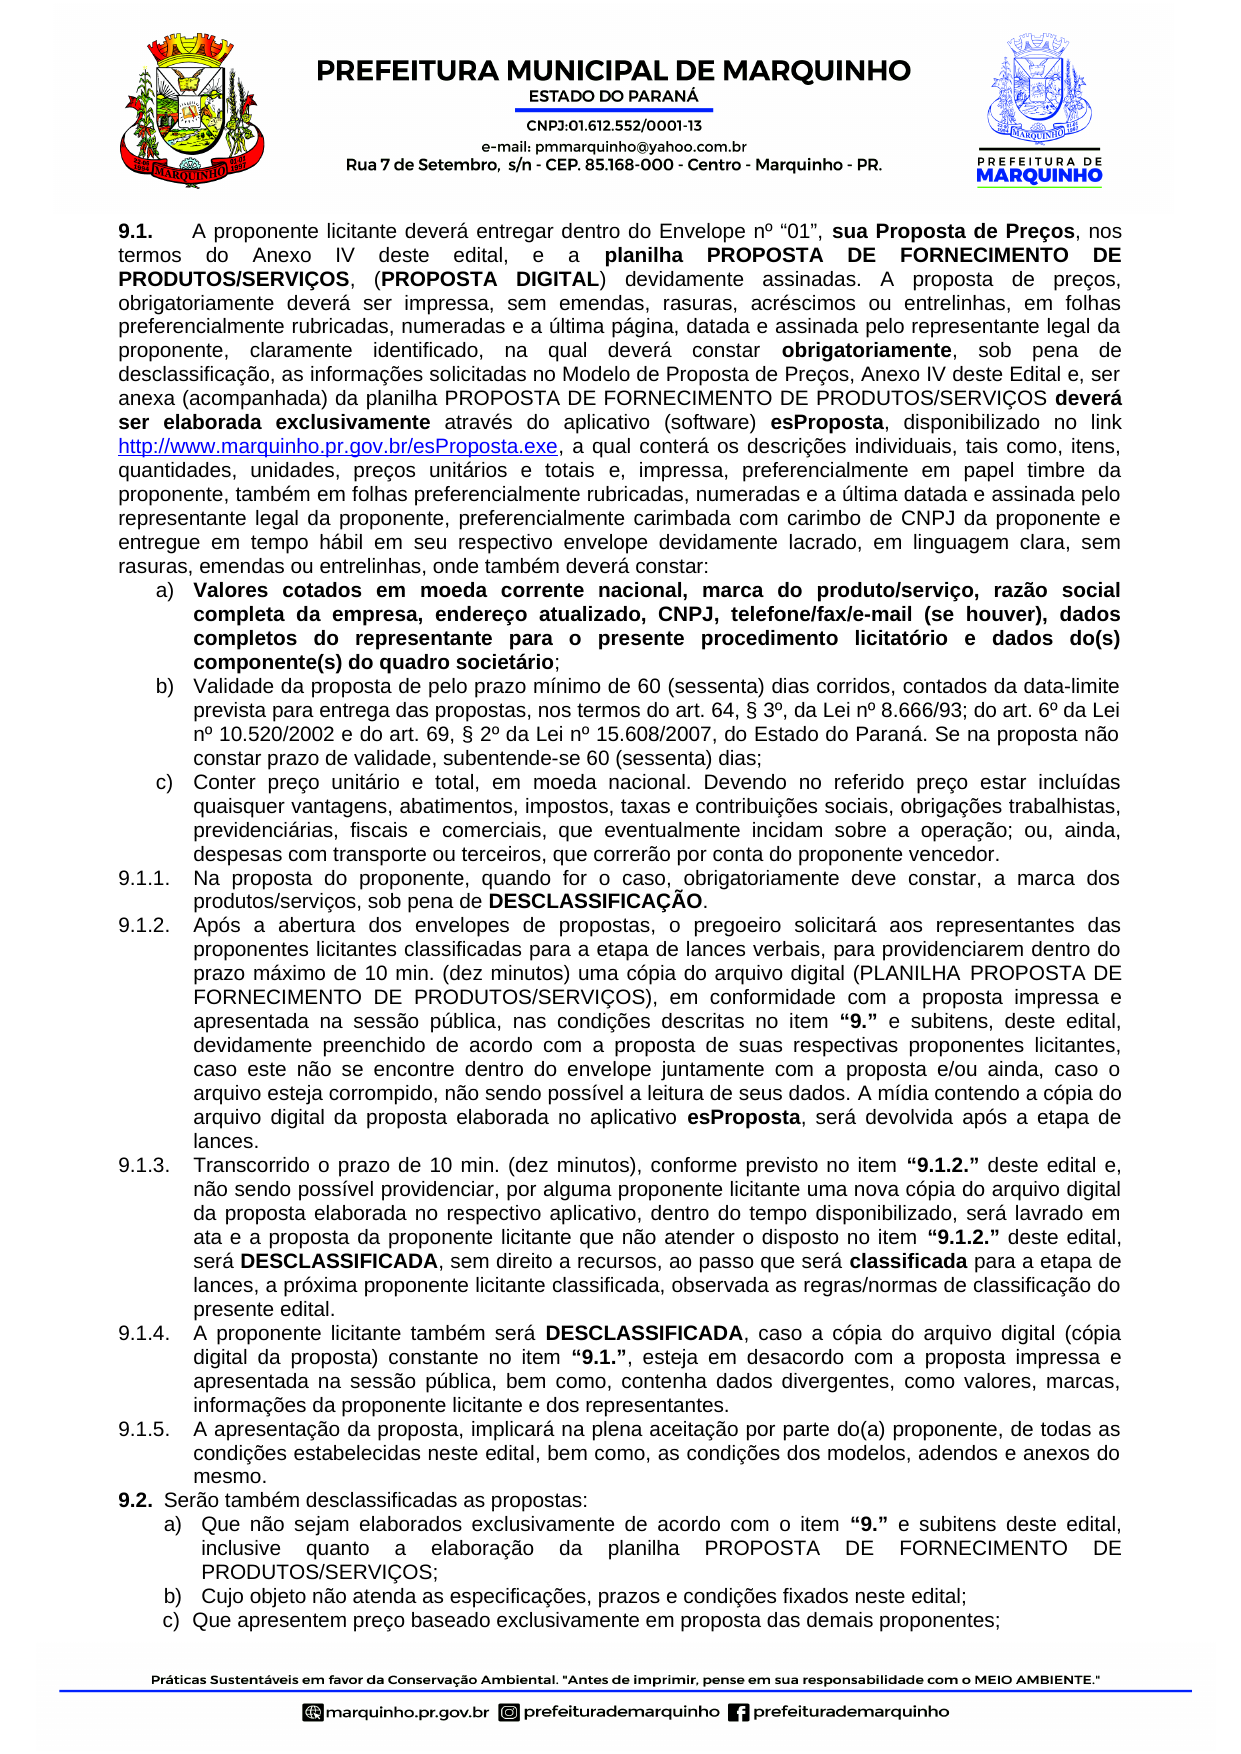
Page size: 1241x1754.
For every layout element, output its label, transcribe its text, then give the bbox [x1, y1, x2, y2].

list Validade da proposta de pelo prazo mínimo de 60 (sessenta) dias corridos, contados da data-limite prevista para entrega das propostas, nos termos do art. 64, § 3º, da Lei nº 8.666/93; do art. 6º da Lei nº 10.520/2002 e do art. 69, § 2º da Lei nº 15.608/2007, do Estado do Paraná. Se na proposta não constar prazo de validade, subentende-se 60 (sessenta) dias; [156, 674, 1122, 769]
list Que apresentem preço baseado exclusivamente em proposta das demais proponentes; [162, 1608, 1122, 1632]
list A proponente licitante também será DESCLASSIFICADA, caso a cópia do arquivo digital (cópia digital da proposta) constante no item “9.1.”, esteja em desacordo com a proposta impressa e apresentada na sessão pública, bem como, contenha dados divergentes, como valores, marcas, informações da proponente licitante e dos representantes. [118, 1321, 1122, 1416]
list A proponente licitante deverá entregar dentro do Envelope nº “01”, sua Proposta de Preços, nos termos do Anexo IV deste edital, e a planilha PROPOSTA DE FORNECIMENTO DE PRODUTOS/SERVIÇOS, (PROPOSTA DIGITAL) devidamente assinadas. A proposta de preços, obrigatoriamente deverá ser impressa, sem emendas, rasuras, acréscimos ou entrelinhas, em folhas preferencialmente rubricadas, numeradas e a última página, datada e assinada pelo representante legal da proponente, claramente identificado, na qual deverá constar obrigatoriamente, sob pena de desclassificação, as informações solicitadas no Modelo de Proposta de Preços, Anexo IV deste Edital e, ser anexa (acompanhada) da planilha PROPOSTA DE FORNECIMENTO DE PRODUTOS/SERVIÇOS deverá ser elaborada exclusivamente através do aplicativo (software) esProposta, disponibilizado no link http://www.marquinho.pr.gov.br/esProposta.exe, a qual conterá os descrições individuais, tais como, itens, quantidades, unidades, preços unitários e totais e, impressa, preferencialmente em papel timbre da proponente, também em folhas preferencialmente rubricadas, numeradas e a última datada e assinada pelo representante legal da proponente, preferencialmente carimbada com carimbo de CNPJ da proponente e entregue em tempo hábil em seu respectivo envelope devidamente lacrado, em linguagem clara, sem rasuras, emendas ou entrelinhas, onde também deverá constar: [118, 218, 1122, 578]
list Serão também desclassificadas as propostas: [118, 1488, 1122, 1512]
list Após a abertura dos envelopes de propostas, o pregoeiro solicitará aos representantes das proponentes licitantes classificadas para a etapa de lances verbais, para providenciarem dentro do prazo máximo de 10 min. (dez minutos) uma cópia do arquivo digital (PLANILHA PROPOSTA DE FORNECIMENTO DE PRODUTOS/SERVIÇOS), em conformidade com a proposta impressa e apresentada na sessão pública, nas condições descritas no item “9.” e subitens, deste edital, devidamente preenchido de acordo com a proposta de suas respectivas proponentes licitantes, caso este não se encontre dentro do envelope juntamente com a proposta e/ou ainda, caso o arquivo esteja corrompido, não sendo possível a leitura de seus dados. A mídia contendo a cópia do arquivo digital da proposta elaborada no aplicativo esProposta, será devolvida após a etapa de lances. [118, 913, 1122, 1153]
list Cujo objeto não atenda as especificações, prazos e condições fixados neste edital; [163, 1584, 1122, 1608]
list Transcorrido o prazo de 10 min. (dez minutos), conforme previsto no item “9.1.2.” deste edital e, não sendo possível providenciar, por alguma proponente licitante uma nova cópia do arquivo digital da proposta elaborada no respectivo aplicativo, dentro do tempo disponibilizado, será lavrado em ata e a proposta da proponente licitante que não atender o disposto no item “9.1.2.” deste edital, será DESCLASSIFICADA, sem direito a recursos, ao passo que será classificada para a etapa de lances, a próxima proponente licitante classificada, observada as regras/normas de classificação do presente edital. [118, 1153, 1122, 1321]
picture [35, 1642, 1216, 1751]
list A apresentação da proposta, implicará na plena aceitação por parte do(a) proponente, de todas as condições estabelecidas neste edital, bem como, as condições dos modelos, adendos e anexos do mesmo. [118, 1416, 1122, 1488]
list Na proposta do proponente, quando for o caso, obrigatoriamente deve constar, a marca dos produtos/serviços, sob pena de DESCLASSIFICAÇÃO. [118, 865, 1122, 913]
list Que não sejam elaborados exclusivamente de acordo com o item “9.” e subitens deste edital, inclusive quanto a elaboração da planilha PROPOSTA DE FORNECIMENTO DE PRODUTOS/SERVIÇOS; [163, 1512, 1122, 1584]
list Conter preço unitário e total, em moeda nacional. Devendo no referido preço estar incluídas quaisquer vantagens, abatimentos, impostos, taxas e contribuições sociais, obrigações trabalhistas, previdenciárias, fiscais e comerciais, que eventualmente incidam sobre a operação; ou, ainda, despesas com transporte ou terceiros, que correrão por conta do proponente vencedor. [156, 769, 1122, 865]
list Valores cotados em moeda corrente nacional, marca do produto/serviço, razão social completa da empresa, endereço atualizado, CNPJ, telefone/fax/e-mail (se houver), dados completos do representante para o presente procedimento licitatório e dados do(s) componente(s) do quadro societário; [156, 578, 1122, 674]
picture [53, 3, 1174, 214]
